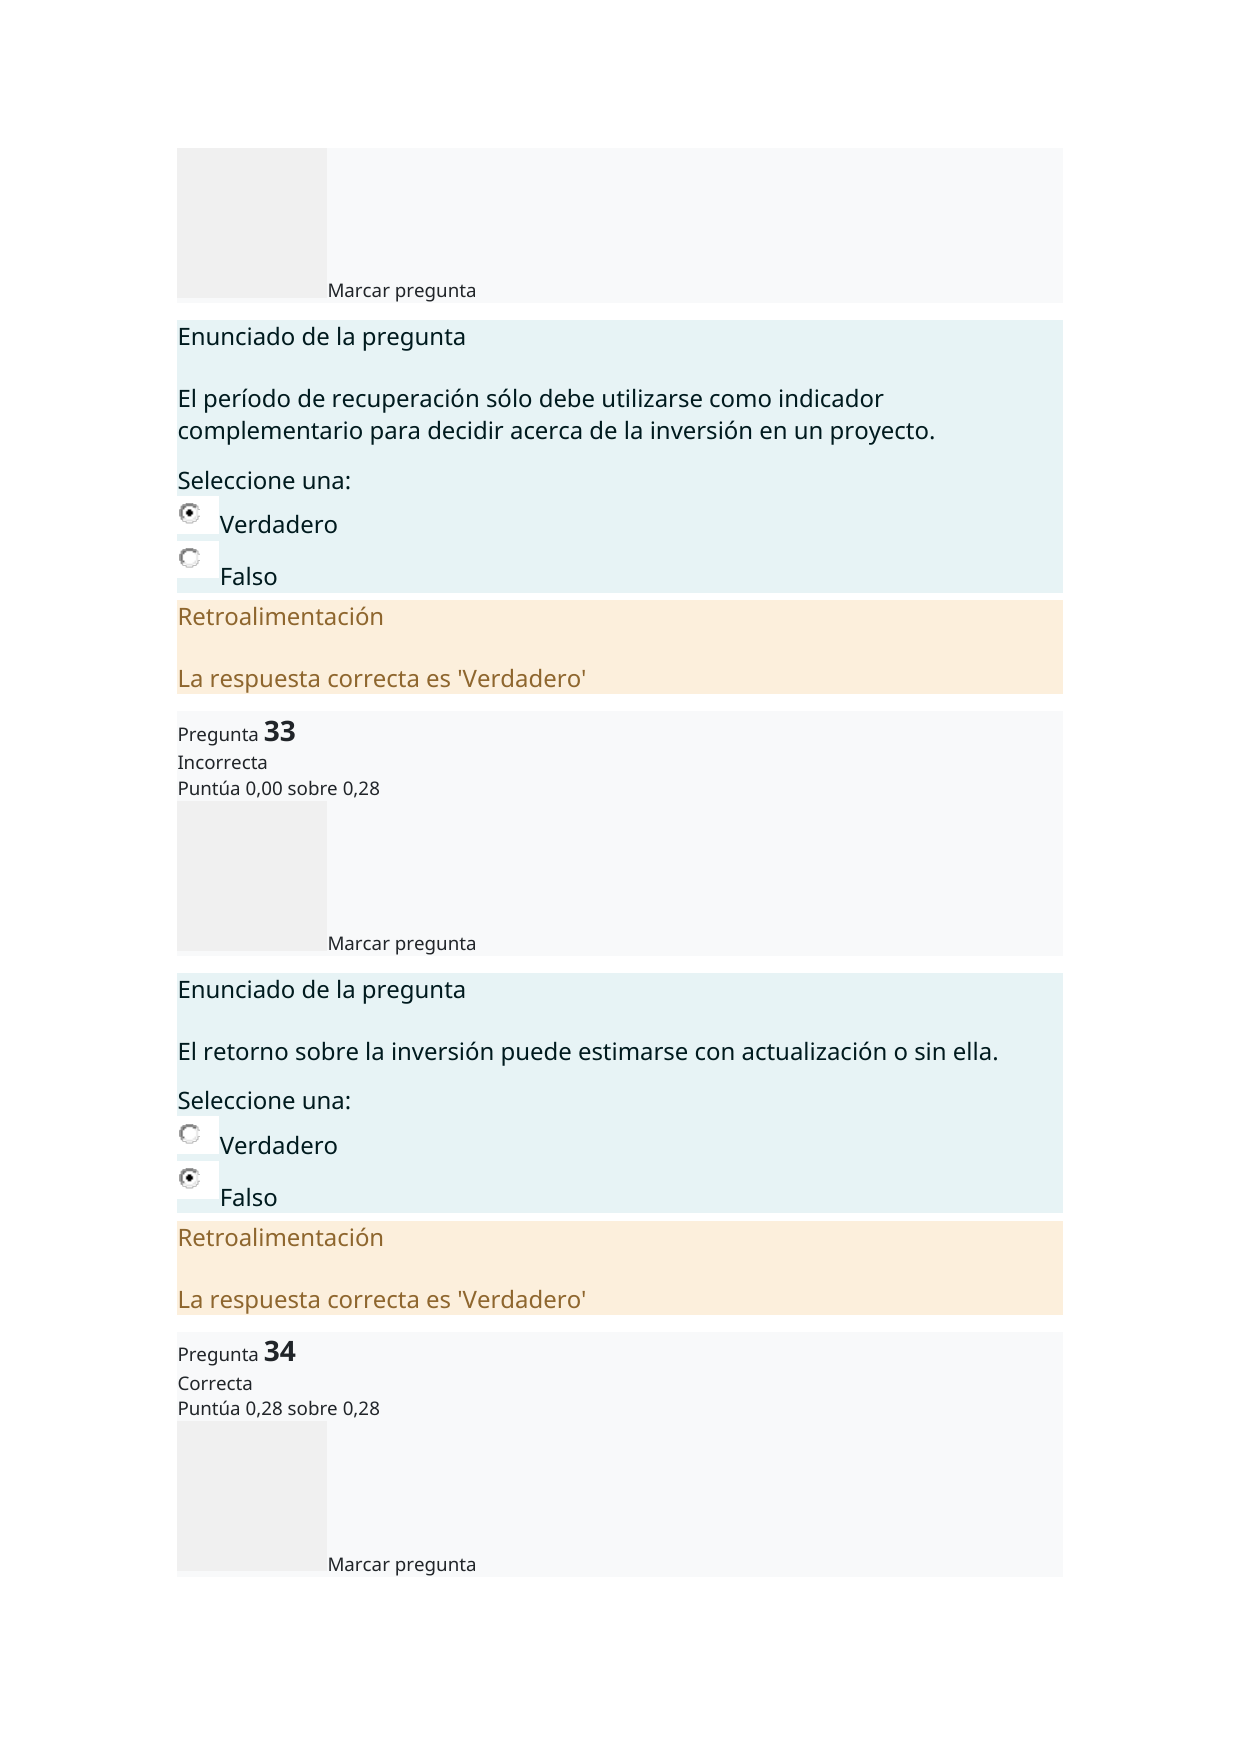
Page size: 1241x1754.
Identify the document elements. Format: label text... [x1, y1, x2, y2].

text El período de recuperación sólo debe utilizarse como indicador complementario para decidir acerca de la inversión en un proyecto. [177, 382, 1063, 447]
text La respuesta correcta es 'Verdadero' [177, 1282, 1063, 1315]
text Pregunta 33 [177, 711, 1063, 749]
text Marcar pregunta [177, 1421, 1063, 1577]
text Enunciado de la pregunta [177, 973, 1063, 1005]
text Seleccione una: [177, 463, 1063, 496]
text Marcar pregunta [177, 801, 1063, 956]
text Puntúa 0,00 sobre 0,28 [177, 775, 1063, 801]
text Pregunta 34 [177, 1332, 1063, 1370]
text Retroalimentación [177, 1221, 1063, 1253]
text Falso [177, 541, 1063, 593]
text Retroalimentación [177, 600, 1063, 633]
text Falso [177, 1161, 1063, 1213]
text La respuesta correcta es 'Verdadero' [177, 662, 1063, 694]
text Seleccione una: [177, 1084, 1063, 1116]
text Verdadero [177, 496, 1063, 541]
text Marcar pregunta [177, 148, 1063, 303]
text Puntúa 0,28 sobre 0,28 [177, 1396, 1063, 1421]
text Verdadero [177, 1116, 1063, 1161]
text Enunciado de la pregunta [177, 320, 1063, 352]
text El retorno sobre la inversión puede estimarse con actualización o sin ella. [177, 1034, 1063, 1067]
text Incorrecta [177, 749, 1063, 775]
text Correcta [177, 1370, 1063, 1396]
